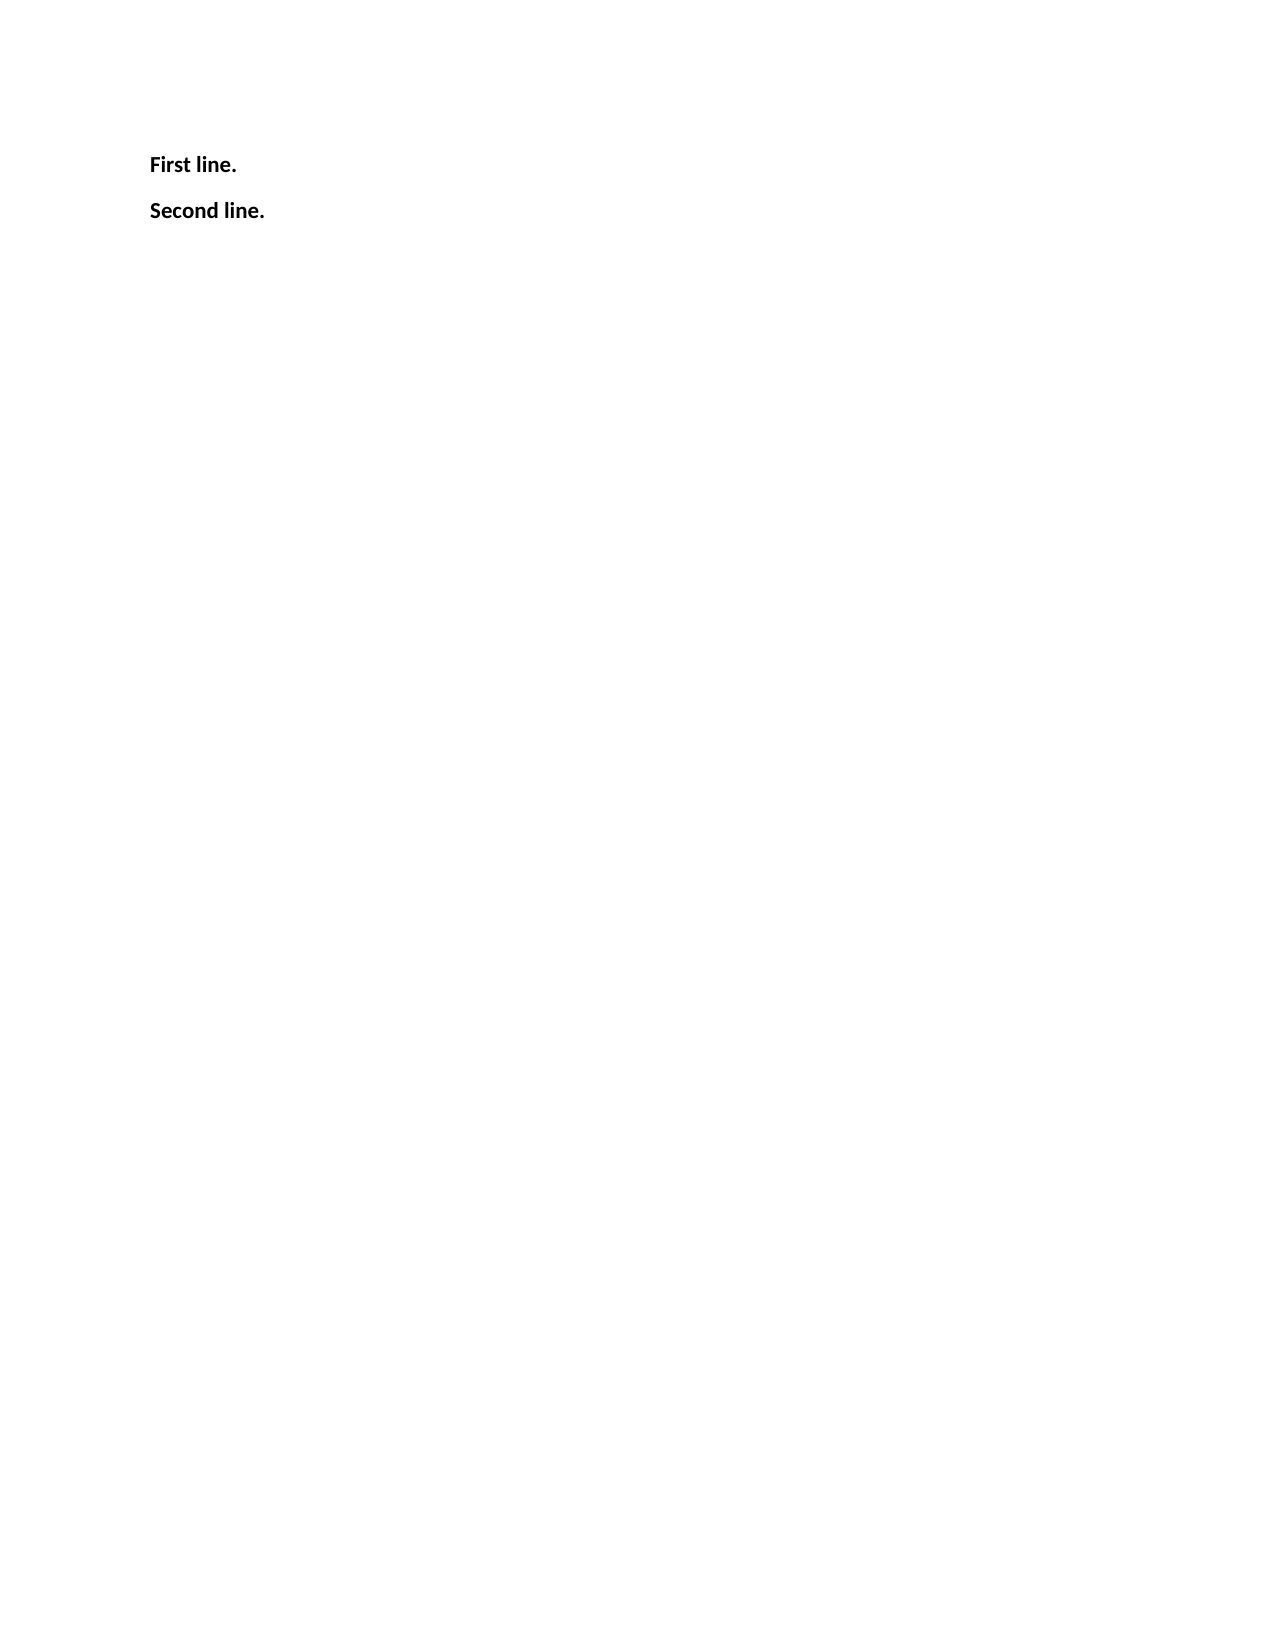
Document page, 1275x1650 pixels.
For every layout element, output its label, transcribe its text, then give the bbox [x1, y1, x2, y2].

text First line. [150, 150, 1125, 178]
text Second line. [150, 196, 1125, 224]
